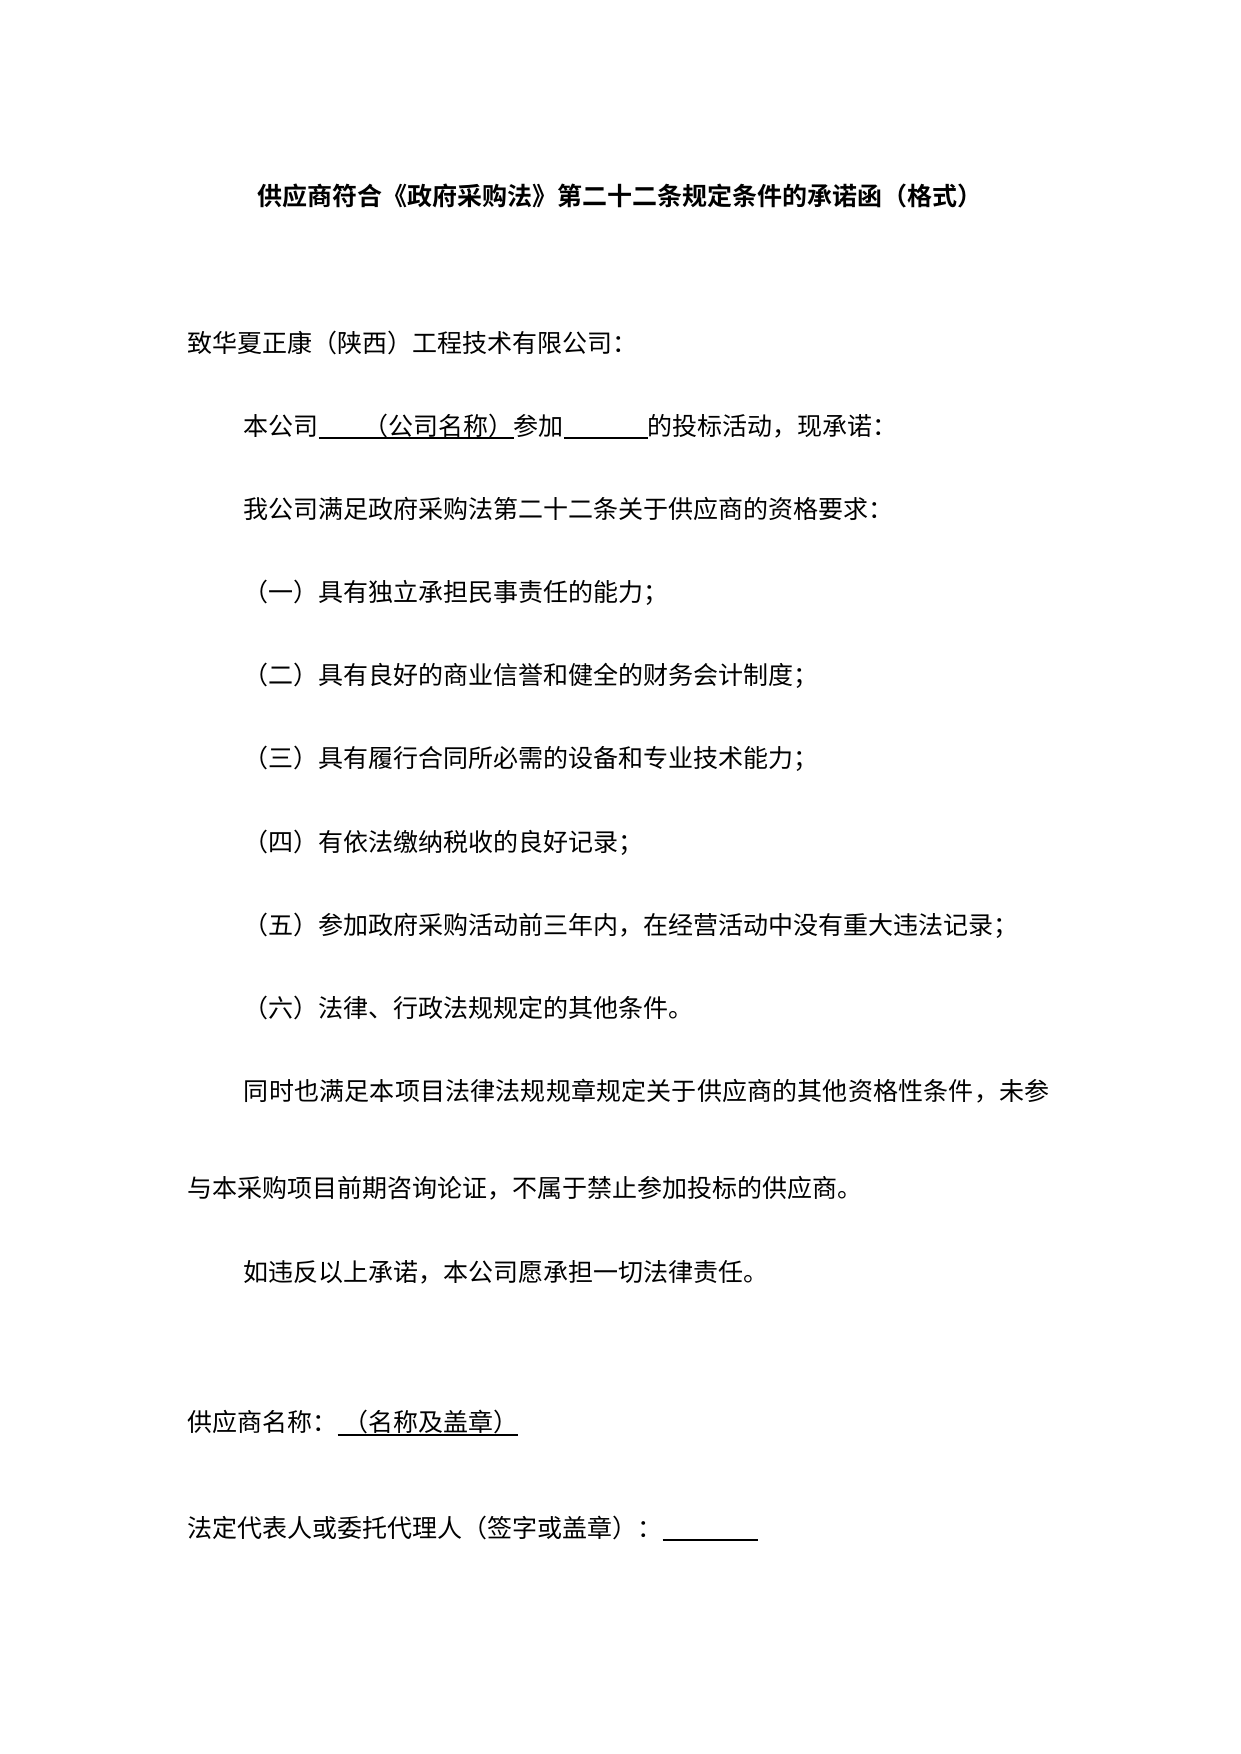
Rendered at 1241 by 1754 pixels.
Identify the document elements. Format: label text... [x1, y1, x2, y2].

text 本公司 （公司名称）参加 的投标活动，现承诺： [187, 392, 1053, 457]
text 如违反以上承诺，本公司愿承担一切法律责任。 [187, 1238, 1053, 1303]
text （六）法律、行政法规规定的其他条件。 [187, 974, 1053, 1039]
text （五）参加政府采购活动前三年内，在经营活动中没有重大违法记录； [187, 891, 1053, 956]
text 我公司满足政府采购法第二十二条关于供应商的资格要求： [187, 475, 1053, 540]
text 供应商名称： （名称及盖章） [187, 1403, 1053, 1439]
text （二）具有良好的商业信誉和健全的财务会计制度； [187, 641, 1053, 706]
text （三）具有履行合同所必需的设备和专业技术能力； [187, 724, 1053, 789]
text 法定代表人或委托代理人（签字或盖章）： [187, 1508, 1053, 1544]
text 同时也满足本项目法律法规规章规定关于供应商的其他资格性条件，未参与本采购项目前期咨询论证，不属于禁止参加投标的供应商。 [187, 1057, 1053, 1219]
text 致华夏正康（陕西）工程技术有限公司： [187, 309, 1053, 374]
text 供应商符合《政府采购法》第二十二条规定条件的承诺函（格式） [187, 162, 1053, 227]
text （一）具有独立承担民事责任的能力； [187, 558, 1053, 623]
text （四）有依法缴纳税收的良好记录； [187, 808, 1053, 873]
